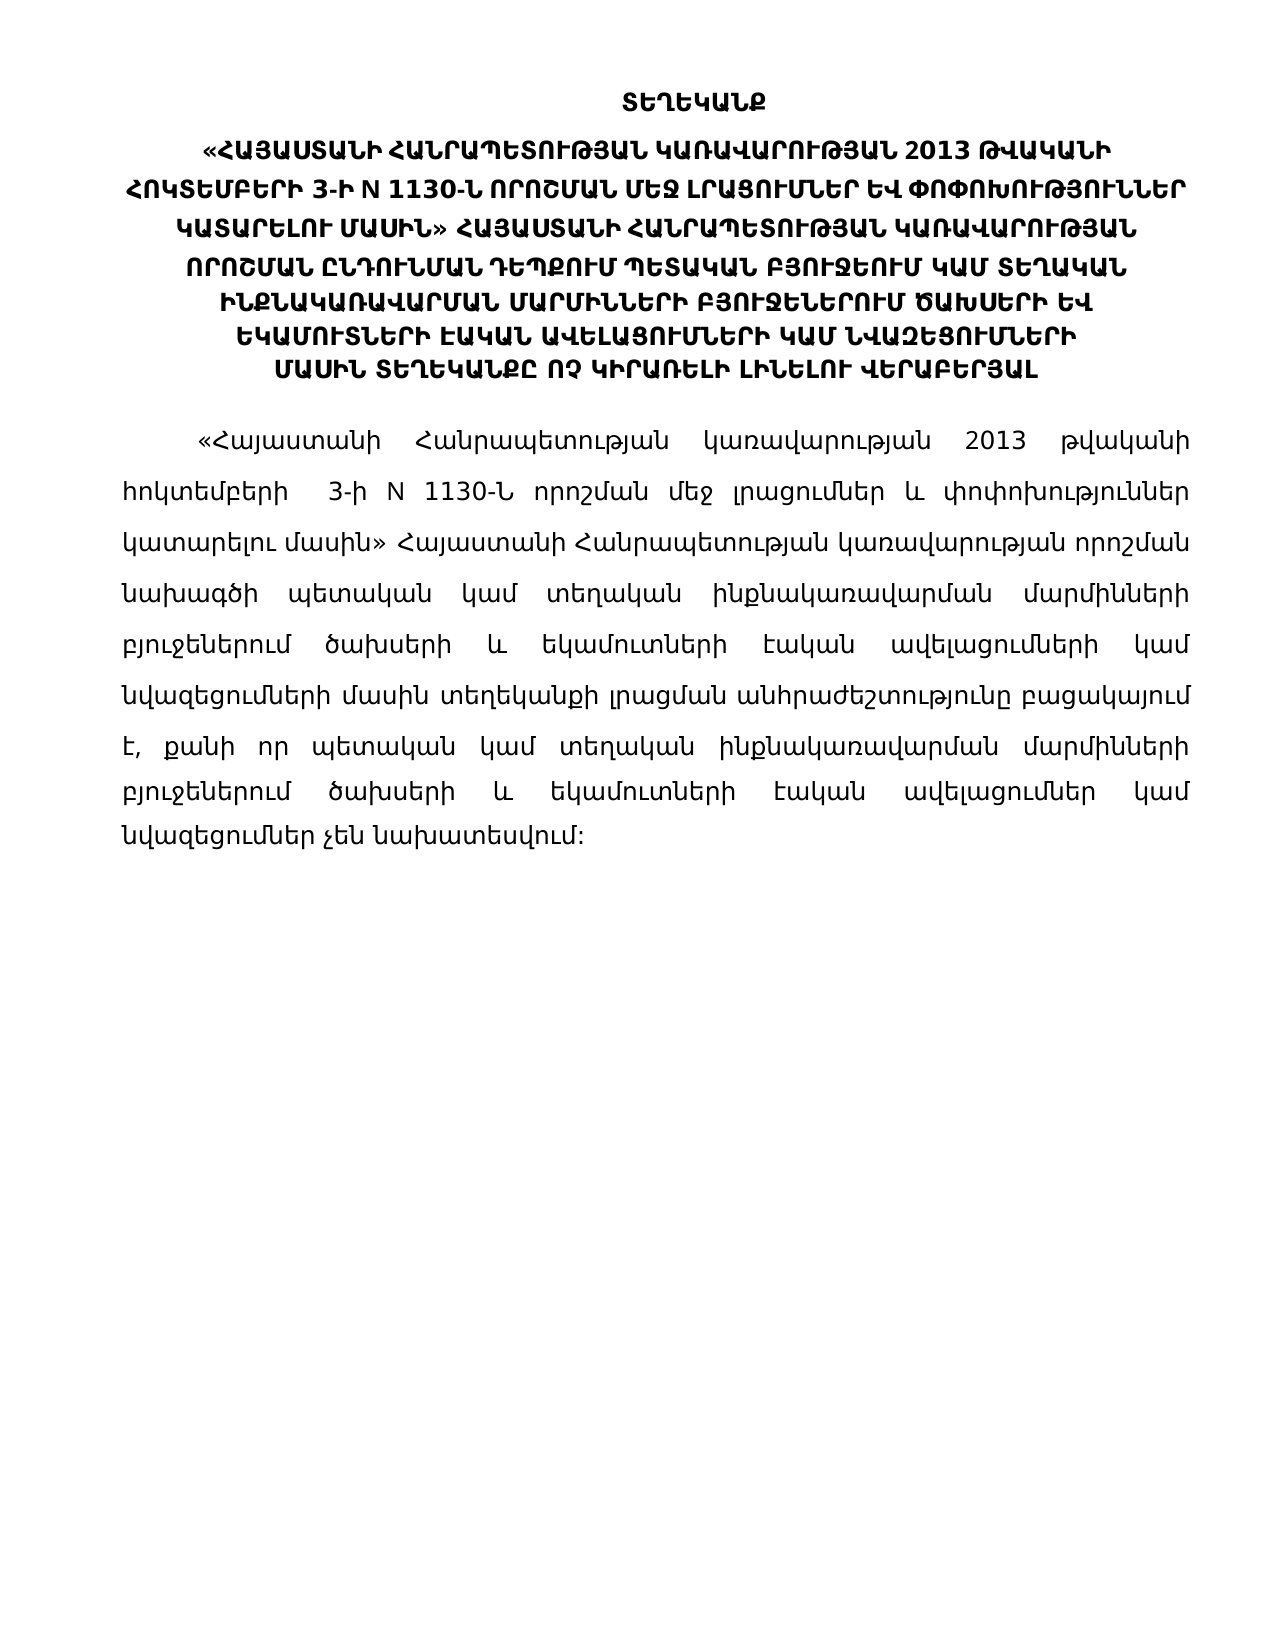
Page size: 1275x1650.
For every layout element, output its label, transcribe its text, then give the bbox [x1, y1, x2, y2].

text «Հայաստանի Հանրապետության կառավարության 2013 թվականի հոկտեմբերի 3-ի N 1130-Ն որոշման մեջ լրացումներ և փոփոխություններ կատարելու մասին» Հայաստանի Հանրապետության կառավարության որոշման նախագծի պետական կամ տեղական ինքնակառավարման մարմինների բյուջեներում ծախսերի և եկամուտների էական ավելացումների կամ նվազեցումների մասին տեղեկանքի լրացման անհրաժեշտությունը բացակայում է, քանի որ պետական կամ տեղական ինքնակառավարման մարմինների բյուջեներում ծախսերի և եկամուտների էական ավելացումներ կամ նվազեցումներ չեն նախատեսվում: [122, 422, 1191, 850]
text ՏԵՂԵԿԱՆՔ [122, 89, 1191, 118]
text «ՀԱՅԱՍՏԱՆԻ ՀԱՆՐԱՊԵՏՈՒԹՅԱՆ ԿԱՌԱՎԱՐՈՒԹՅԱՆ 2013 ԹՎԱԿԱՆԻ ՀՈԿՏԵՄԲԵՐԻ 3-Ի N 1130-Ն ՈՐՈՇՄԱՆ ՄԵՋ ԼՐԱՑՈՒՄՆԵՐ ԵՎ ՓՈՓՈԽՈՒԹՅՈՒՆՆԵՐ ԿԱՏԱՐԵԼՈՒ ՄԱՍԻՆ» ՀԱՅԱՍՏԱՆԻ ՀԱՆՐԱՊԵՏՈՒԹՅԱՆ ԿԱՌԱՎԱՐՈՒԹՅԱՆ ՈՐՈՇՄԱՆ ԸՆԴՈՒՆՄԱՆ ԴԵՊՔՈՒՄ ՊԵՏԱԿԱՆ ԲՅՈՒՋԵՈՒՄ ԿԱՄ ՏԵՂԱԿԱՆ ԻՆՔՆԱԿԱՌԱՎԱՐՄԱՆ ՄԱՐՄԻՆՆԵՐԻ ԲՅՈՒՋԵՆԵՐՈՒՄ ԾԱԽՍԵՐԻ ԵՎ ԵԿԱՄՈՒՏՆԵՐԻ ԷԱԿԱՆ ԱՎԵԼԱՑՈՒՄՆԵՐԻ ԿԱՄ ՆՎԱԶԵՑՈՒՄՆԵՐԻ [122, 132, 1191, 351]
text ՄԱՍԻՆ ՏԵՂԵԿԱՆՔԸ ՈՉ ԿԻՐԱՌԵԼԻ ԼԻՆԵԼՈՒ ՎԵՐԱԲԵՐՅԱԼ [122, 355, 1191, 384]
